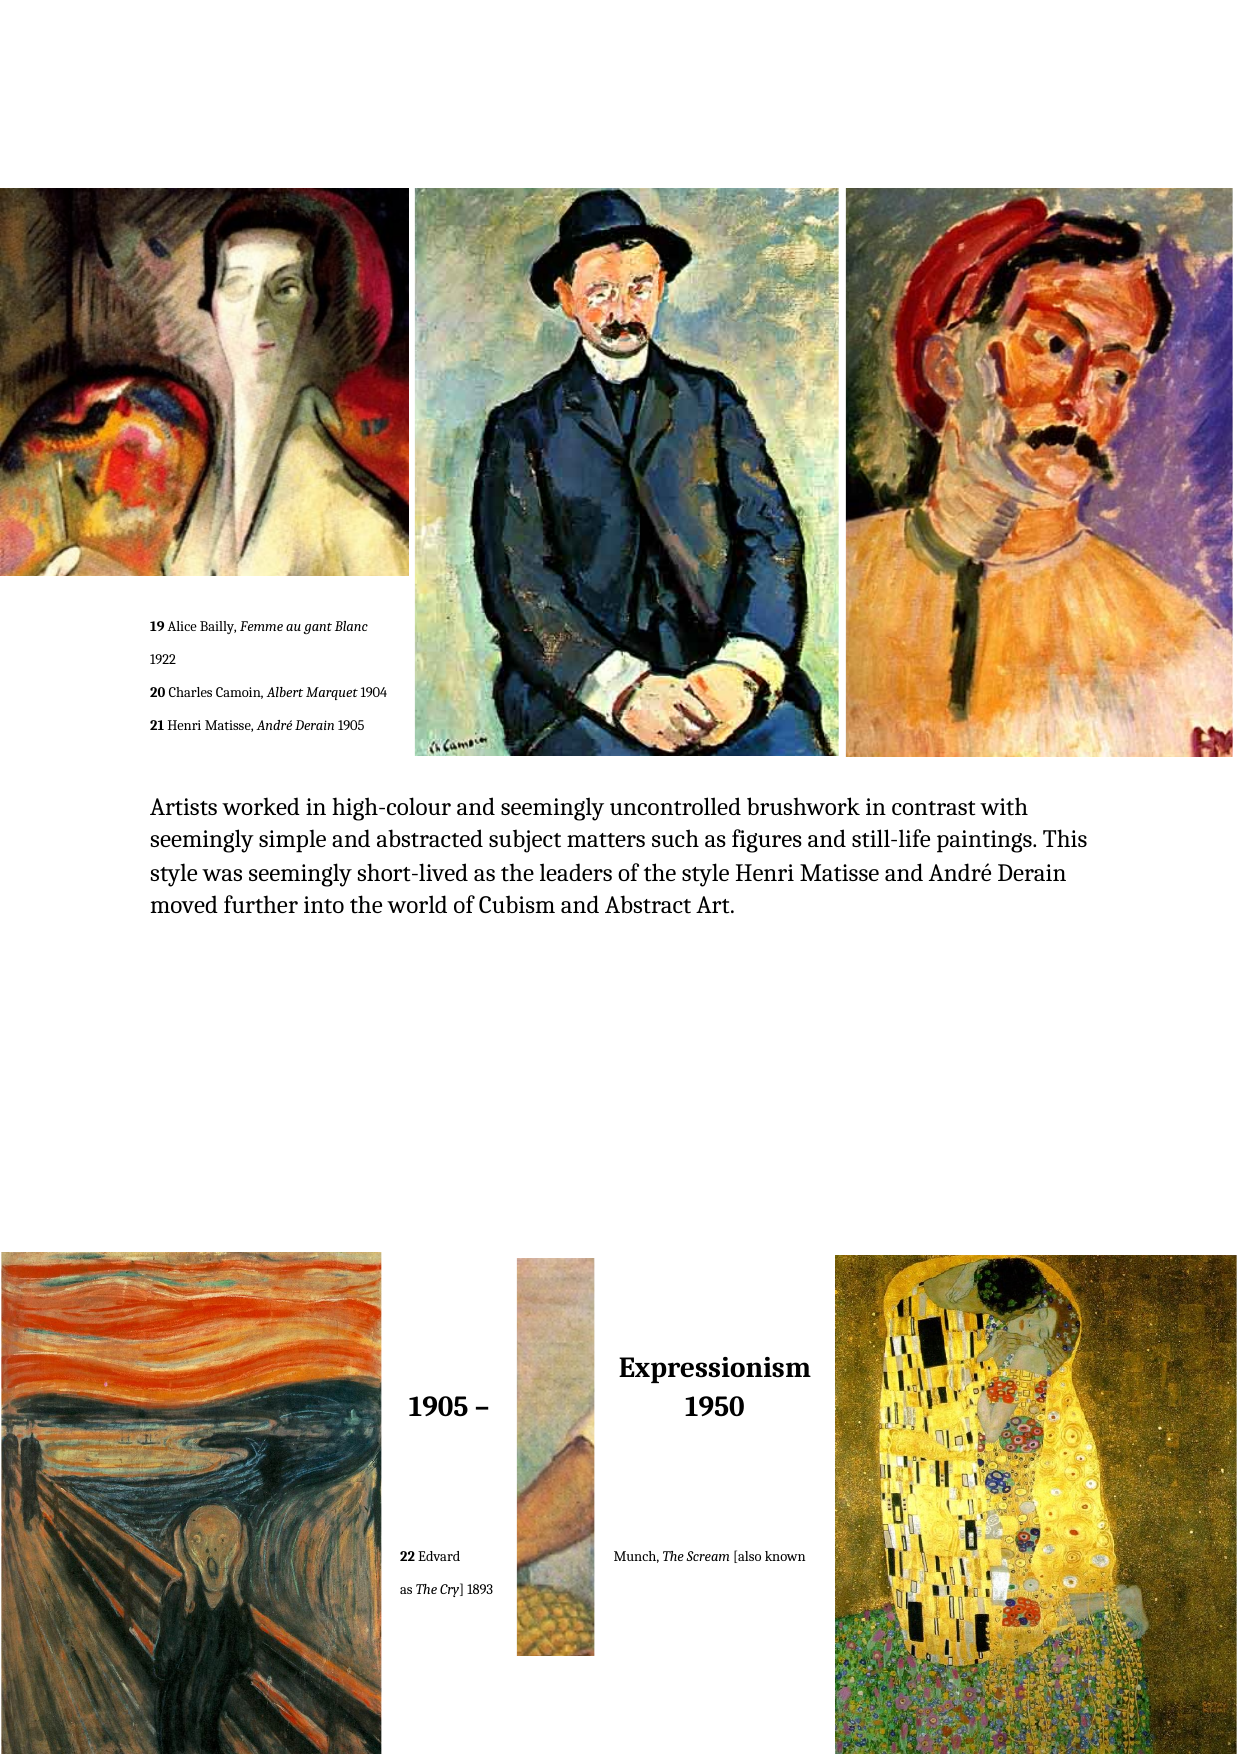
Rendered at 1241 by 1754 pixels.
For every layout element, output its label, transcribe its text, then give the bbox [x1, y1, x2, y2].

subtitle Abstract Art 1907 onwards [150, 1507, 1090, 1579]
text 22 Edvard Munch, The Scream [also known as The Cry] 1893 23 Anita Malfatti, Tropical 1916 24 Gustav Klimt, The Kiss 1907 [595, 687, 833, 782]
picture [833, 633, 1240, 1133]
picture [0, 633, 386, 1135]
picture [516, 638, 595, 1036]
text Originating in the early 20th century Germany, the Expressionist movement characterised by heightened colours and symbolism to create a more pronounced sense of emotion. Similar to Impressionism, Expressionism moved further into abstraction to realise the experience of the emotions of the artist. [386, 807, 516, 968]
subtitle Expressionism 1905 – 1950 [150, 502, 1090, 574]
text 22 Edvard Munch, The Scream [also known as The Cry] 1893 23 Anita Malfatti, Tropical 1916 24 Gustav Klimt, The Kiss 1907 [386, 687, 516, 782]
text Originating in the early 20th century Germany, the Expressionist movement characterised by heightened colours and symbolism to create a more pronounced sense of emotion. Similar to Impressionism, Expressionism moved further into abstraction to realise the experience of the emotions of the artist. [595, 807, 833, 968]
